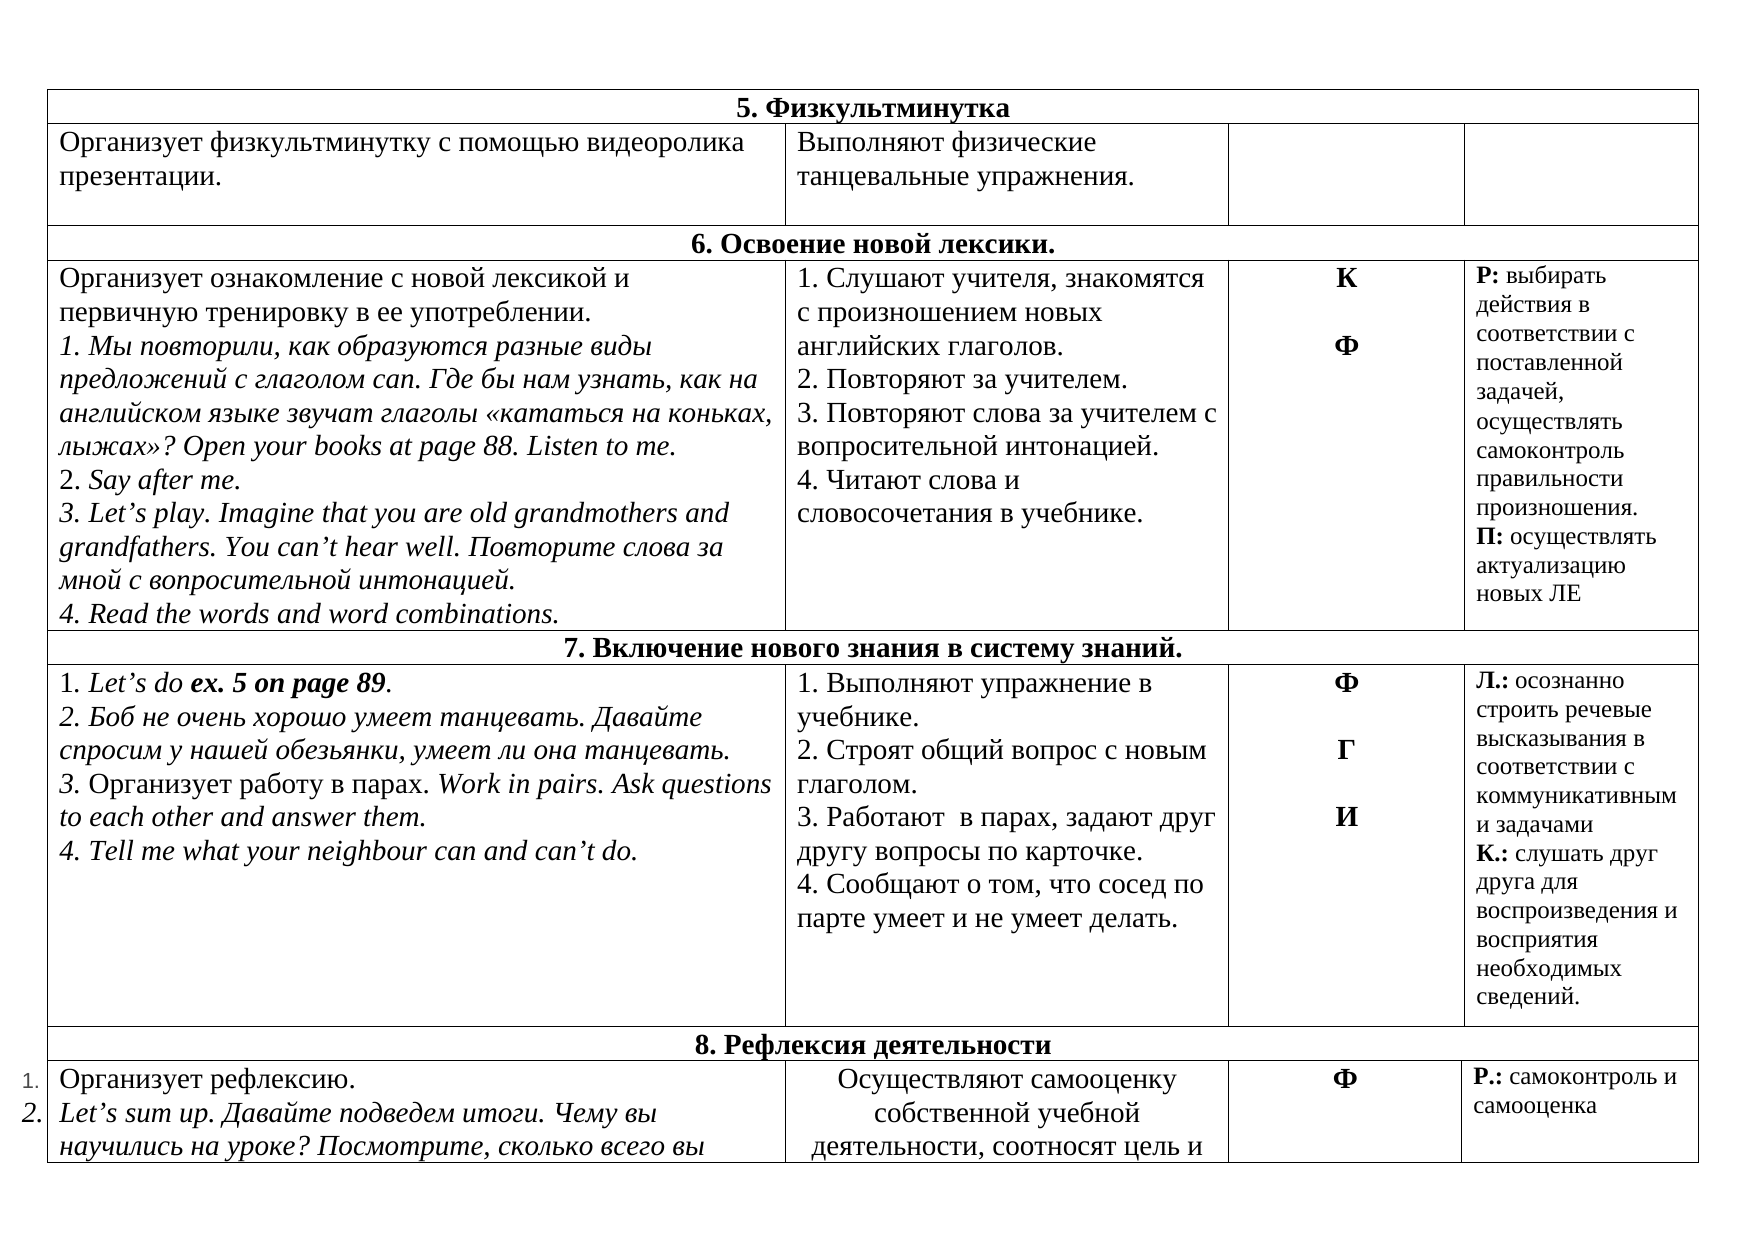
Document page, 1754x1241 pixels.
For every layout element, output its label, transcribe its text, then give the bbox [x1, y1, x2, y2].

table_cell 1. Выполняют упражнение в учебнике. 2. Строят общий вопрос с новым глаголом. 3. Работают в парах, задают друг другу вопросы по карточке. 4. Сообщают о том, что сосед по парте умеет и не умеет делать. [786, 665, 1228, 1026]
table_cell К Ф [1229, 261, 1464, 629]
table_cell [1465, 124, 1698, 225]
table_cell 5. Физкультминутка [48, 90, 1698, 123]
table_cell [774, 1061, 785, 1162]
table_cell 1. Let’s do ex. 5 on page 89. 2. Боб не очень хорошо умеет танцевать. Давайте спросим у нашей обезьянки, умеет ли она танцевать. 3. Организует работу в парах. Work in pairs. Ask questions to each other and answer them. 4. Tell me what your neighbour can and can’t do. [48, 665, 785, 1026]
table_cell Р: выбирать действия в соответствии с поставленной задачей, осуществлять самоконтроль правильности произношения. П: осуществлять актуализацию новых ЛЕ [1465, 261, 1698, 629]
table_cell Ф Г И [1229, 665, 1464, 1026]
table_cell 1. Слушают учителя, знакомятся с произношением новых английских глаголов. 2. Повторяют за учителем. 3. Повторяют слова за учителем с вопросительной интонацией. 4. Читают слова и словосочетания в учебнике. [786, 261, 1228, 629]
table_cell 6. Освоение новой лексики. [48, 226, 1698, 259]
table_cell Выполняют физические танцевальные упражнения. [786, 124, 1228, 225]
table_cell 8. Рефлексия деятельности [48, 1027, 1698, 1060]
table_cell Л.: осознанно строить речевые высказывания в соответствии с коммуникативными задачами К.: слушать друг друга для воспроизведения и восприятия необходимых сведений. [1465, 665, 1698, 1026]
table_cell Организует физкультминутку с помощью видеоролика презентации. [48, 124, 785, 225]
table_cell 7. Включение нового знания в систему знаний. [48, 631, 1698, 664]
table_cell [1229, 124, 1464, 225]
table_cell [1462, 1061, 1698, 1162]
table_cell Ф [1229, 1061, 1461, 1162]
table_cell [786, 1061, 1228, 1162]
table_cell Организует ознакомление с новой лексикой и первичную тренировку в ее употреблении. 1. Мы повторили, как образуются разные виды предложений с глаголом can. Где бы нам узнать, как на английском языке звучат глаголы «кататься на коньках, лыжах»? Open your books at page 88. Listen to me. 2. Say after me. 3. Let’s play. Imagine that you are old grandmothers and grandfathers. You can’t hear well. Повторите слова за мной с вопросительной интонацией. 4. Read the words and word combinations. [48, 261, 785, 629]
